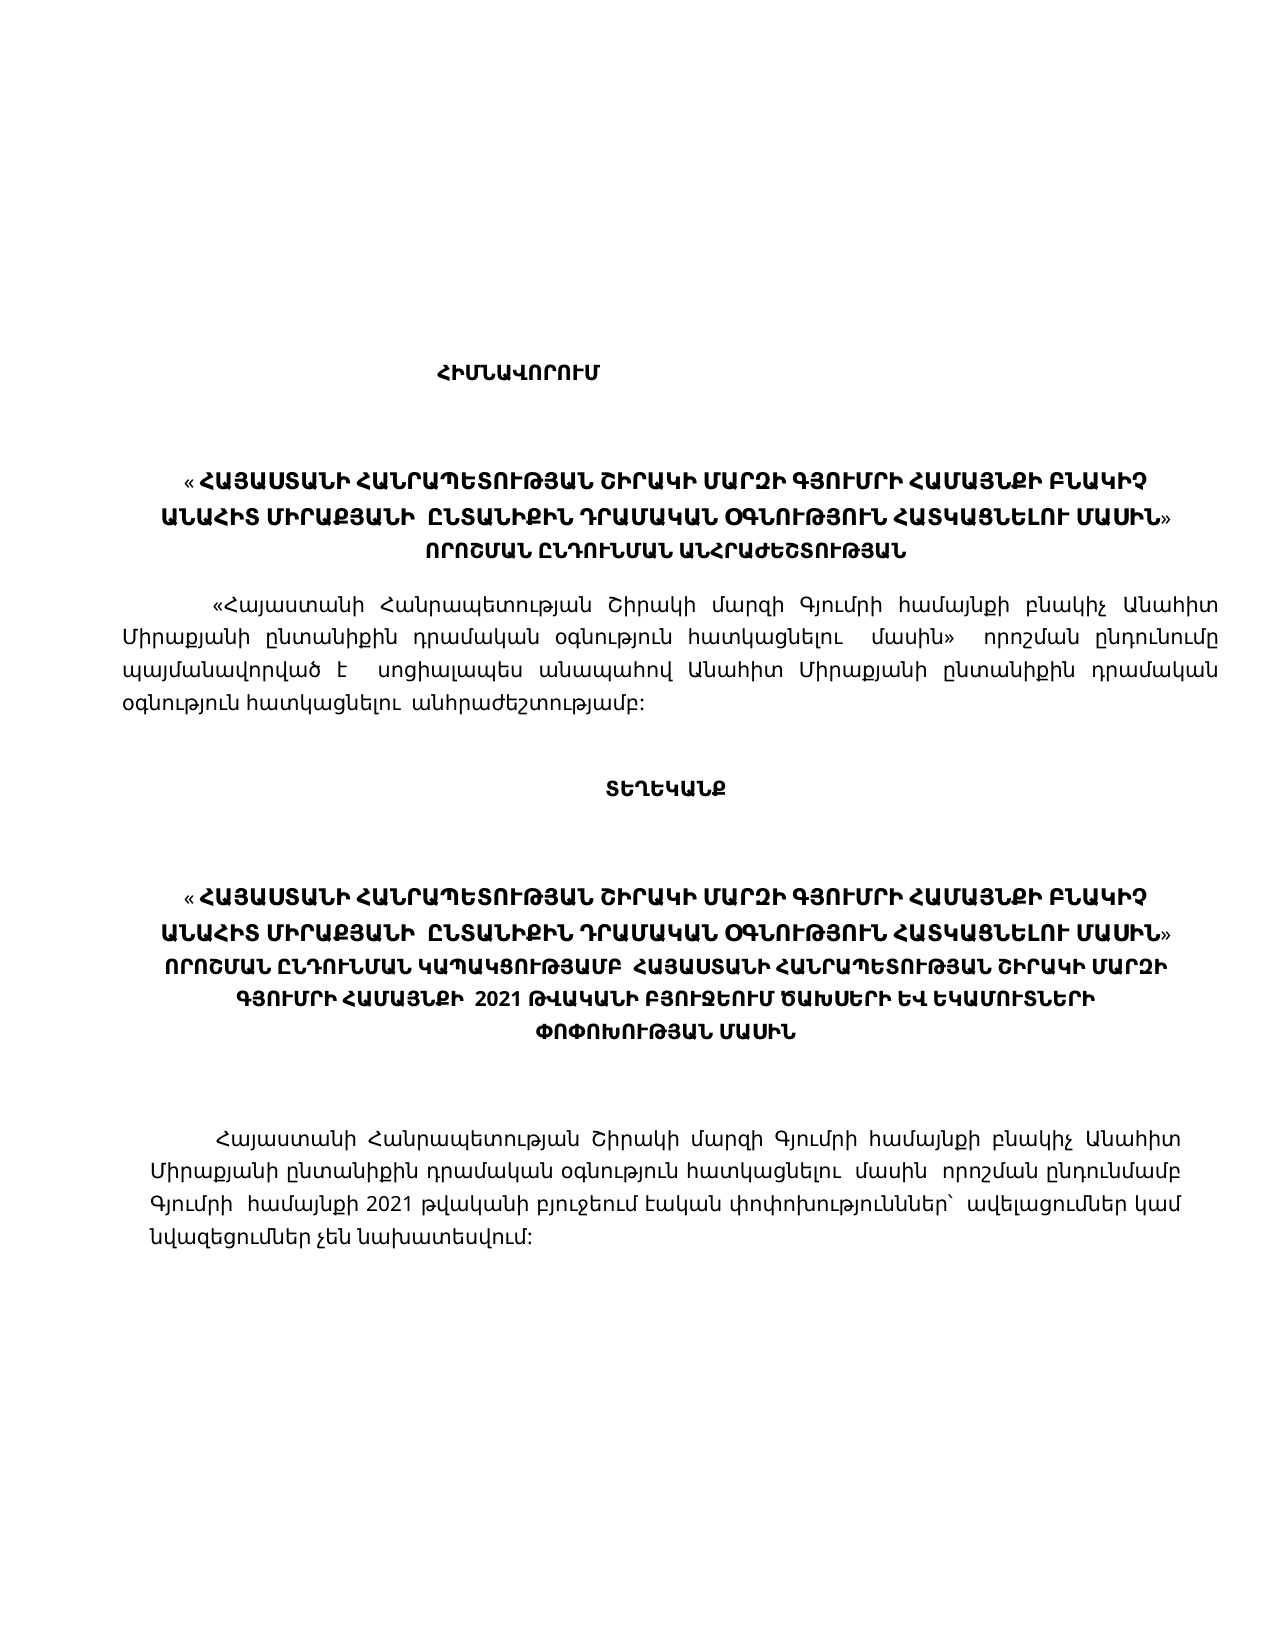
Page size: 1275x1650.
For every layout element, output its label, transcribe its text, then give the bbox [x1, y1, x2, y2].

text Հայաստանի Հանրապետության Շիրակի մարզի Գյումրի համայնքի բնակիչ Անահիտ Միրաքյանի ընտանիքին դրամական օգնություն հատկացնելու մասին որոշման ընդունմամբ Գյումրի համայնքի 2021 թվականի բյուջեում էական փոփոխությունններ՝ ավելացումներ կամ նվազեցումներ չեն նախատեսվում: [150, 1124, 1181, 1250]
text ՀԻՄՆԱՎՈՐՈՒՄ [150, 358, 1181, 387]
list «Հայաստանի Հանրապետության Շիրակի մարզի Գյումրի համայնքի բնակիչ Անահիտ Միրաքյանի ընտանիքին դրամական օգնություն հատկացնելու մասին» որոշման ընդունումը պայմանավորված է սոցիալապես անապահով Անահիտ Միրաքյանի ընտանիքին դրամական օգնություն հատկացնելու անհրաժեշտությամբ: [122, 590, 1219, 716]
text « ՀԱՅԱՍՏԱՆԻ ՀԱՆՐԱՊԵՏՈՒԹՅԱՆ ՇԻՐԱԿԻ ՄԱՐԶԻ ԳՅՈՒՄՐԻ ՀԱՄԱՅՆՔԻ ԲՆԱԿԻՉ ԱՆԱՀԻՏ ՄԻՐԱՔՅԱՆԻ ԸՆՏԱՆԻՔԻՆ ԴՐԱՄԱԿԱՆ ՕԳՆՈՒԹՅՈՒՆ ՀԱՏԿԱՑՆԵԼՈՒ ՄԱՍԻՆ» ՈՐՈՇՄԱՆ ԸՆԴՈՒՆՄԱՆ ԿԱՊԱԿՑՈՒԹՅԱՄԲ ՀԱՅԱՍՏԱՆԻ ՀԱՆՐԱՊԵՏՈՒԹՅԱՆ ՇԻՐԱԿԻ ՄԱՐԶԻ ԳՅՈՒՄՐԻ ՀԱՄԱՅՆՔԻ 2021 ԹՎԱԿԱՆԻ ԲՅՈՒՋԵՈՒՄ ԾԱԽՍԵՐԻ ԵՎ ԵԿԱՄՈՒՏՆԵՐԻ ՓՈՓՈԽՈՒԹՅԱՆ ՄԱՍԻՆ [150, 881, 1181, 1046]
text « ՀԱՅԱՍՏԱՆԻ ՀԱՆՐԱՊԵՏՈՒԹՅԱՆ ՇԻՐԱԿԻ ՄԱՐԶԻ ԳՅՈՒՄՐԻ ՀԱՄԱՅՆՔԻ ԲՆԱԿԻՉ ԱՆԱՀԻՏ ՄԻՐԱՔՅԱՆԻ ԸՆՏԱՆԻՔԻՆ ԴՐԱՄԱԿԱՆ ՕԳՆՈՒԹՅՈՒՆ ՀԱՏԿԱՑՆԵԼՈՒ ՄԱՍԻՆ» ՈՐՈՇՄԱՆ ԸՆԴՈՒՆՄԱՆ ԱՆՀՐԱԺԵՇՏՈՒԹՅԱՆ [150, 465, 1181, 565]
text ՏԵՂԵԿԱՆՔ [150, 774, 1181, 802]
